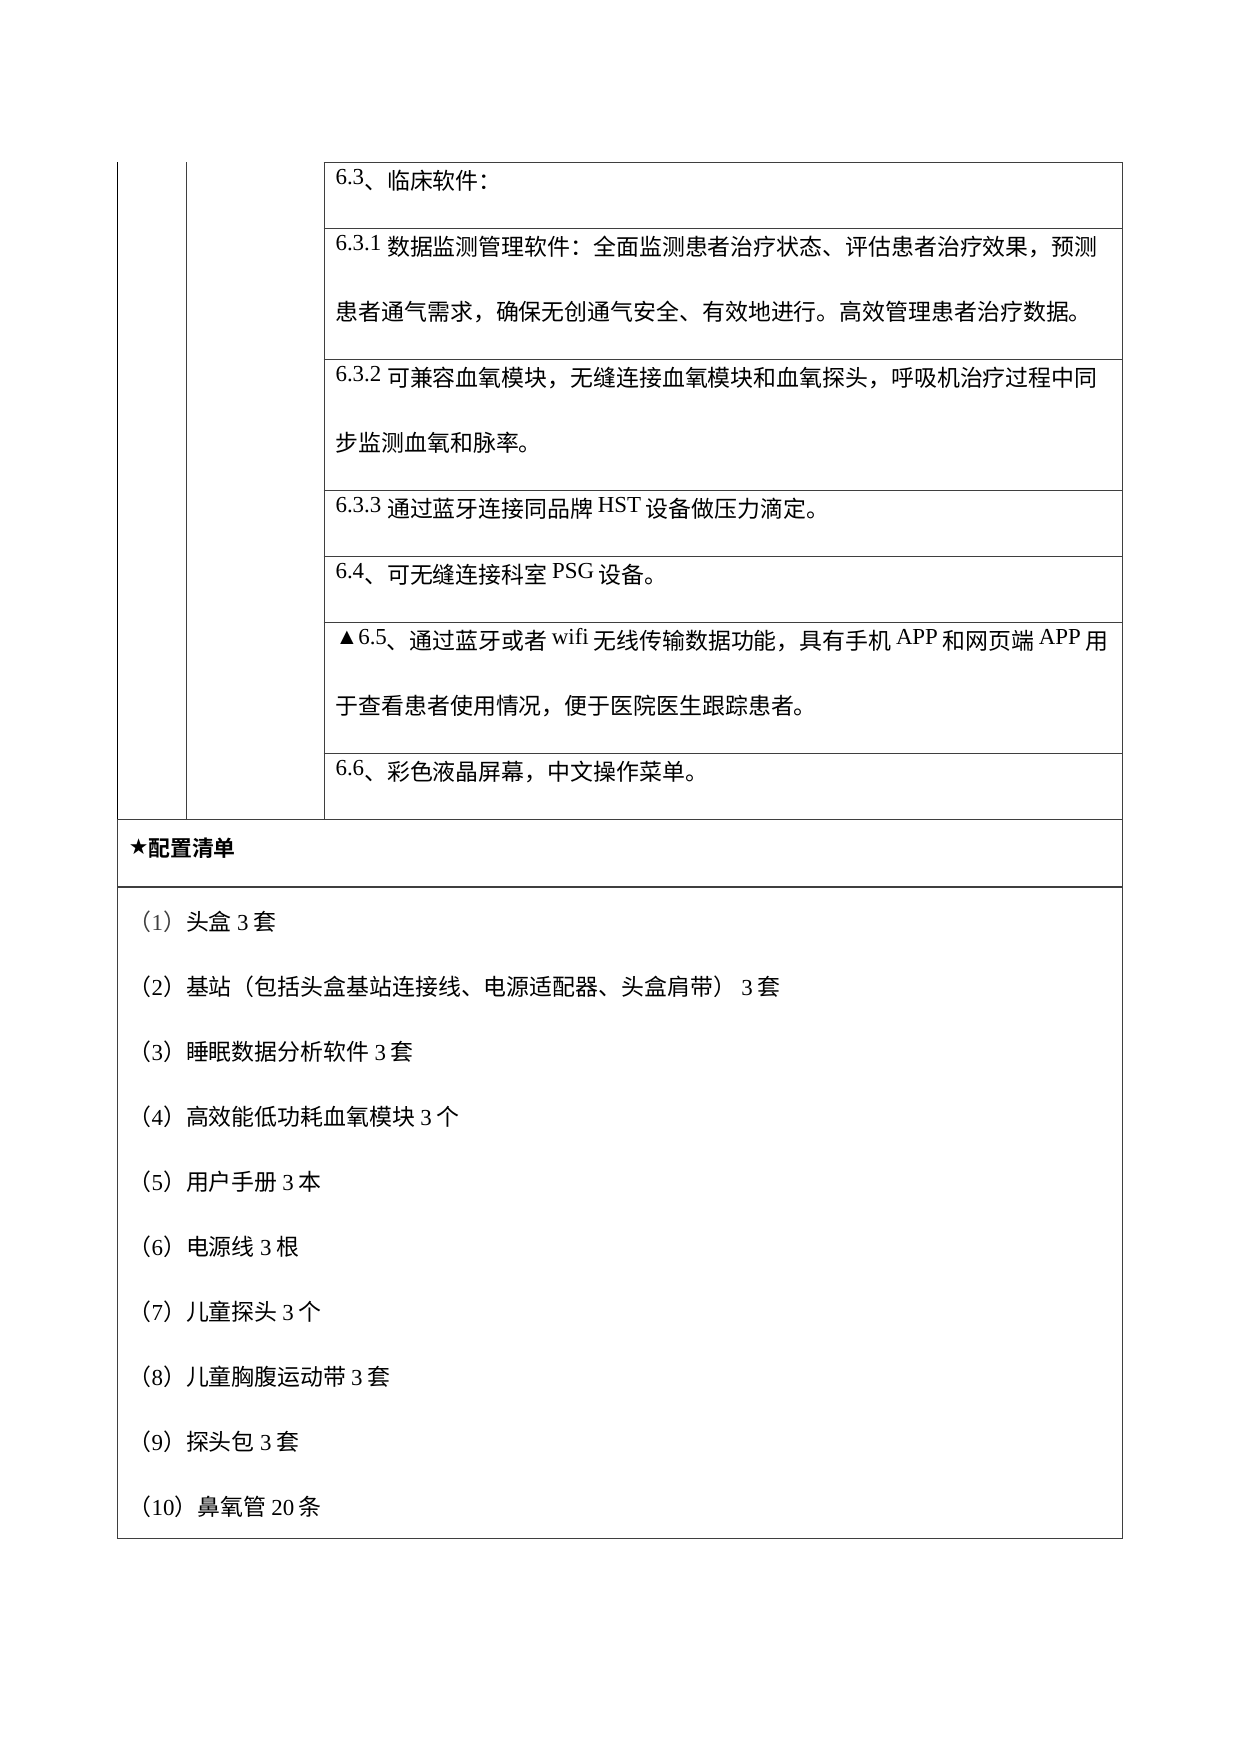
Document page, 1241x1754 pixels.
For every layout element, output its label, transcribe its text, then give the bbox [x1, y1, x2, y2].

table_cell 6.6、彩色液晶屏幕，中文操作菜单。 [325, 754, 1122, 819]
table_cell 6.3.3 通过蓝牙连接同品牌HST设备做压力滴定。 [325, 491, 1122, 556]
table_cell 6.3、临床软件： [325, 163, 1122, 228]
table_cell 6.3.2 可兼容血氧模块，无缝连接血氧模块和血氧探头，呼吸机治疗过程中同步监测血氧和脉率。 [325, 360, 1122, 490]
table_cell ▲6.5、通过蓝牙或者wifi无线传输数据功能，具有手机APP和网页端APP用于查看患者使用情况，便于医院医生跟踪患者。 [325, 623, 1122, 753]
table_cell 6.4、可无缝连接科室PSG设备。 [325, 557, 1122, 622]
table_cell ★配置清单 [118, 820, 1122, 886]
table_cell 6.3.1 数据监测管理软件：全面监测患者治疗状态、评估患者治疗效果，预测患者通气需求，确保无创通气安全、有效地进行。高效管理患者治疗数据。 [325, 229, 1122, 359]
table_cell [118, 888, 1122, 1537]
